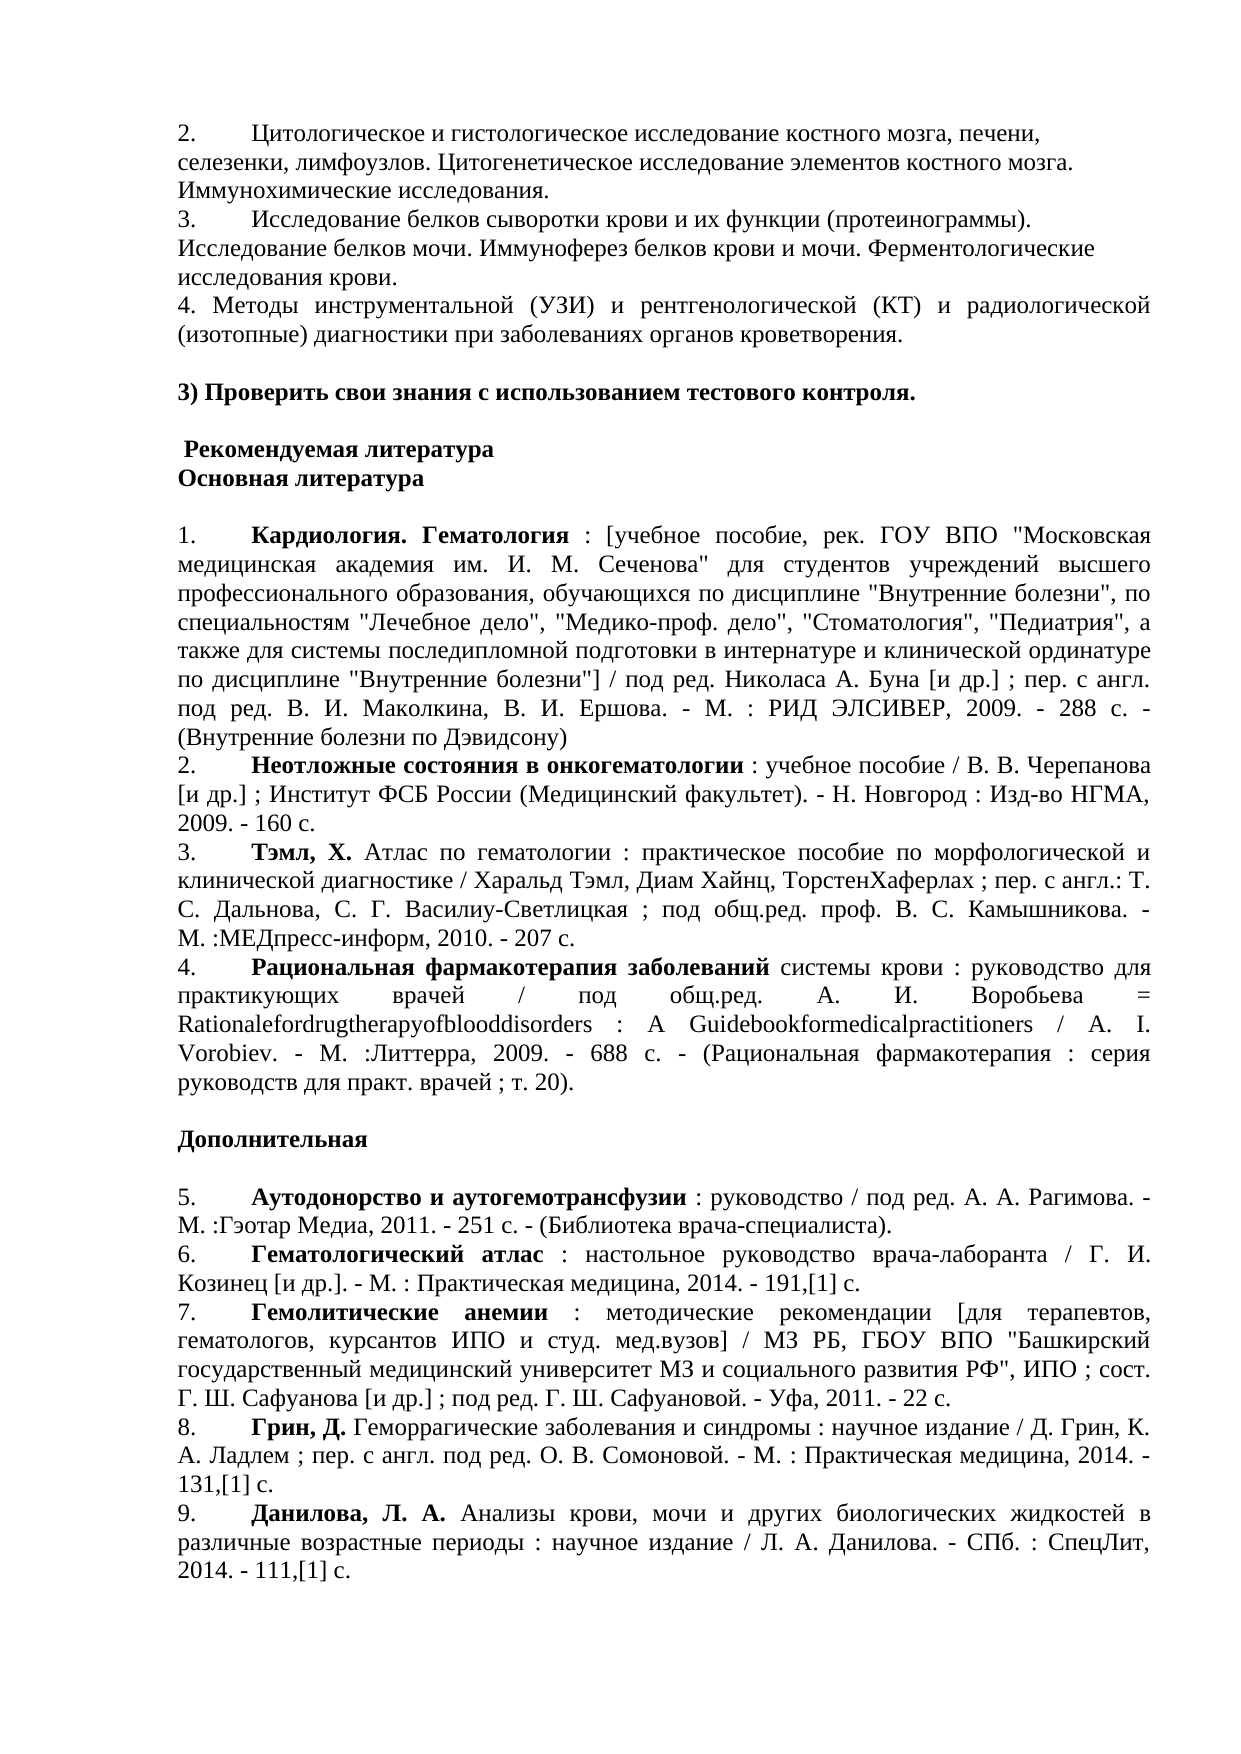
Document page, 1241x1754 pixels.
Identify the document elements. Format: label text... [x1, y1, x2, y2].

text 4. Методы инструментальной (УЗИ) и рентгенологической (КТ) и радиологической (изотопные) диагностики при заболеваниях органов кроветворения. [177, 291, 1152, 348]
list Гематологический атлас : настольное руководство врача-лаборанта / Г. И. Козинец [и др.]. - М. : Практическая медицина, 2014. - 191,[1] с. [177, 1239, 1152, 1297]
list Цитологическое и гистологическое исследование костного мозга, печени, селезенки, лимфоузлов. Цитогенетическое исследование элементов костного мозга. Иммунохимические исследования. [177, 118, 1152, 204]
list Неотложные состояния в онкогематологии : учебное пособие / В. В. Черепанова [и др.] ; Институт ФСБ России (Медицинский факультет). - Н. Новгород : Изд-во НГМА, 2009. - 160 с. [177, 751, 1152, 837]
list Исследование белков сыворотки крови и их функции (протеинограммы). Исследование белков мочи. Иммуноферез белков крови и мочи. Ферментологические исследования крови. [177, 204, 1152, 291]
list Грин, Д. Геморрагические заболевания и синдромы : научное издание / Д. Грин, К. А. Ладлем ; пер. с англ. под ред. О. В. Сомоновой. - М. : Практическая медицина, 2014. - 131,[1] с. [177, 1412, 1152, 1498]
text Рекомендуемая литература [177, 434, 1152, 463]
list Гемолитические анемии : методические рекомендации [для терапевтов, гематологов, курсантов ИПО и студ. мед.вузов] / МЗ РБ, ГБОУ ВПО "Башкирский государственный медицинский университет МЗ и социального развития РФ", ИПО ; сост. Г. Ш. Сафуанова [и др.] ; под ред. Г. Ш. Сафуановой. - Уфа, 2011. - 22 с. [177, 1297, 1152, 1412]
list Кардиология. Гематология : [учебное пособие, рек. ГОУ ВПО "Московская медицинская академия им. И. М. Сеченова" для студентов учреждений высшего профессионального образования, обучающихся по дисциплине "Внутренние болезни", по специальностям "Лечебное дело", "Медико-проф. дело", "Стоматология", "Педиатрия", а также для системы последипломной подготовки в интернатуре и клинической ординатуре по дисциплине "Внутренние болезни"] / под ред. Николаса А. Буна [и др.] ; пер. с англ. под ред. В. И. Маколкина, В. И. Ершова. - М. : РИД ЭЛСИВЕР, 2009. - 288 с. - (Внутренние болезни по Дэвидсону) [177, 521, 1152, 751]
list Данилова, Л. А. Анализы крови, мочи и других биологических жидкостей в различные возрастные периоды : научное издание / Л. А. Данилова. - СПб. : СпецЛит, 2014. - 111,[1] с. [177, 1498, 1152, 1584]
list Дополнительная [177, 1124, 1152, 1153]
text Основная литература [177, 463, 1152, 492]
list Рациональная фармакотерапия заболеваний системы крови : руководство для практикующих врачей / под общ.ред. А. И. Воробьева = Rationalefordrugtherapyofblooddisorders : A Guidebookformedicalpractitioners / A. I. Vorobiev. - М. :Литтерра, 2009. - 688 с. - (Рациональная фармакотерапия : серия руководств для практ. врачей ; т. 20). [177, 952, 1152, 1096]
text 3) Проверить свои знания с использованием тестового контроля. [177, 377, 1152, 406]
list Аутодонорство и аутогемотрансфузии : руководство / под ред. А. А. Рагимова. - М. :Гэотар Медиа, 2011. - 251 с. - (Библиотека врача-специалиста). [177, 1182, 1152, 1239]
list Тэмл, Х. Атлас по гематологии : практическое пособие по морфологической и клинической диагностике / Харальд Тэмл, Диам Хайнц, ТорстенХаферлах ; пер. с англ.: Т. С. Дальнова, С. Г. Василиу-Светлицкая ; под общ.ред. проф. В. С. Камышникова. - М. :МЕДпресс-информ, 2010. - 207 с. [177, 837, 1152, 952]
